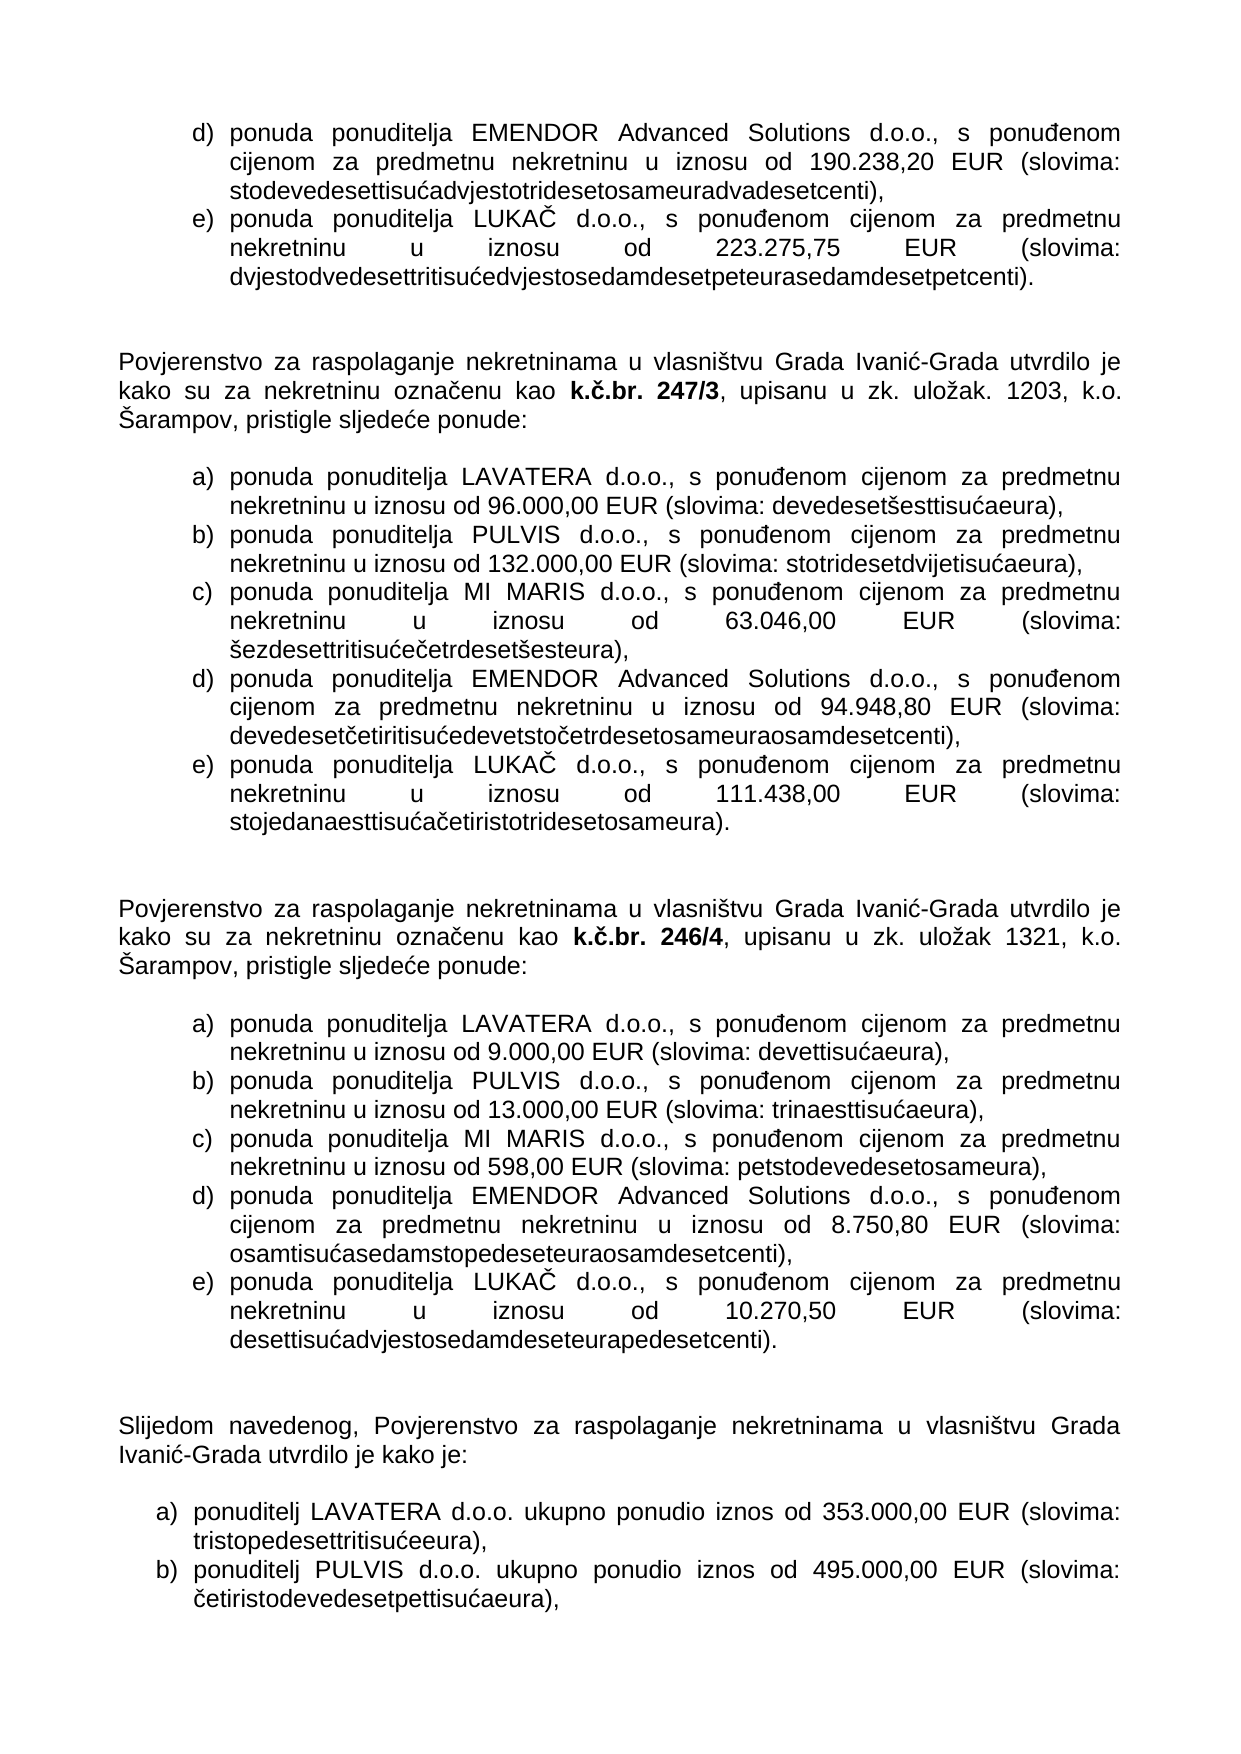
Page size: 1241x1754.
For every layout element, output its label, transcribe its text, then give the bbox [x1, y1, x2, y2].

list ponuditelj LAVATERA d.o.o. ukupno ponudio iznos od 353.000,00 EUR (slovima: tristopedesettritisućeeura), [156, 1497, 1122, 1555]
list ponuda ponuditelja EMENDOR Advanced Solutions d.o.o., s ponuđenom cijenom za predmetnu nekretninu u iznosu od 190.238,20 EUR (slovima: stodevedesettisućadvjestotridesetosameuradvadesetcenti), [192, 118, 1122, 204]
list ponuda ponuditelja LUKAČ d.o.o., s ponuđenom cijenom za predmetnu nekretninu u iznosu od 223.275,75 EUR (slovima: dvjestodvedesettritisućedvjestosedamdesetpeteurasedamdesetpetcenti). [192, 204, 1122, 291]
text Povjerenstvo za raspolaganje nekretninama u vlasništvu Grada Ivanić-Grada utvrdilo je kako su za nekretninu označenu kao k.č.br. 247/3, upisanu u zk. uložak. 1203, k.o. Šarampov, pristigle sljedeće ponude: [118, 347, 1122, 434]
list ponuda ponuditelja EMENDOR Advanced Solutions d.o.o., s ponuđenom cijenom za predmetnu nekretninu u iznosu od 94.948,80 EUR (slovima: devedesetčetiritisućedevetstočetrdesetosameuraosamdesetcenti), [192, 664, 1122, 750]
list ponuda ponuditelja LAVATERA d.o.o., s ponuđenom cijenom za predmetnu nekretninu u iznosu od 96.000,00 EUR (slovima: devedesetšesttisućaeura), [192, 462, 1122, 520]
list ponuda ponuditelja LUKAČ d.o.o., s ponuđenom cijenom za predmetnu nekretninu u iznosu od 111.438,00 EUR (slovima: stojedanaesttisućačetiristotridesetosameura). [192, 750, 1122, 836]
list ponuda ponuditelja LAVATERA d.o.o., s ponuđenom cijenom za predmetnu nekretninu u iznosu od 9.000,00 EUR (slovima: devettisućaeura), [192, 1009, 1122, 1066]
list ponuda ponuditelja MI MARIS d.o.o., s ponuđenom cijenom za predmetnu nekretninu u iznosu od 598,00 EUR (slovima: petstodevedesetosameura), [192, 1124, 1122, 1181]
list ponuda ponuditelja LUKAČ d.o.o., s ponuđenom cijenom za predmetnu nekretninu u iznosu od 10.270,50 EUR (slovima: desettisućadvjestosedamdeseteurapedesetcenti). [192, 1267, 1122, 1354]
text Slijedom navedenog, Povjerenstvo za raspolaganje nekretninama u vlasništvu Grada Ivanić-Grada utvrdilo je kako je: [118, 1411, 1122, 1469]
list ponuda ponuditelja PULVIS d.o.o., s ponuđenom cijenom za predmetnu nekretninu u iznosu od 132.000,00 EUR (slovima: stotridesetdvijetisućaeura), [192, 520, 1122, 577]
list ponuda ponuditelja PULVIS d.o.o., s ponuđenom cijenom za predmetnu nekretninu u iznosu od 13.000,00 EUR (slovima: trinaesttisućaeura), [192, 1066, 1122, 1124]
list ponuda ponuditelja EMENDOR Advanced Solutions d.o.o., s ponuđenom cijenom za predmetnu nekretninu u iznosu od 8.750,80 EUR (slovima: osamtisućasedamstopedeseteuraosamdesetcenti), [192, 1181, 1122, 1267]
list ponuditelj PULVIS d.o.o. ukupno ponudio iznos od 495.000,00 EUR (slovima: četiristodevedesetpettisućaeura), [156, 1555, 1122, 1612]
text Povjerenstvo za raspolaganje nekretninama u vlasništvu Grada Ivanić-Grada utvrdilo je kako su za nekretninu označenu kao k.č.br. 246/4, upisanu u zk. uložak 1321, k.o. Šarampov, pristigle sljedeće ponude: [118, 894, 1122, 980]
list ponuda ponuditelja MI MARIS d.o.o., s ponuđenom cijenom za predmetnu nekretninu u iznosu od 63.046,00 EUR (slovima: šezdesettritisućečetrdesetšesteura), [192, 577, 1122, 664]
